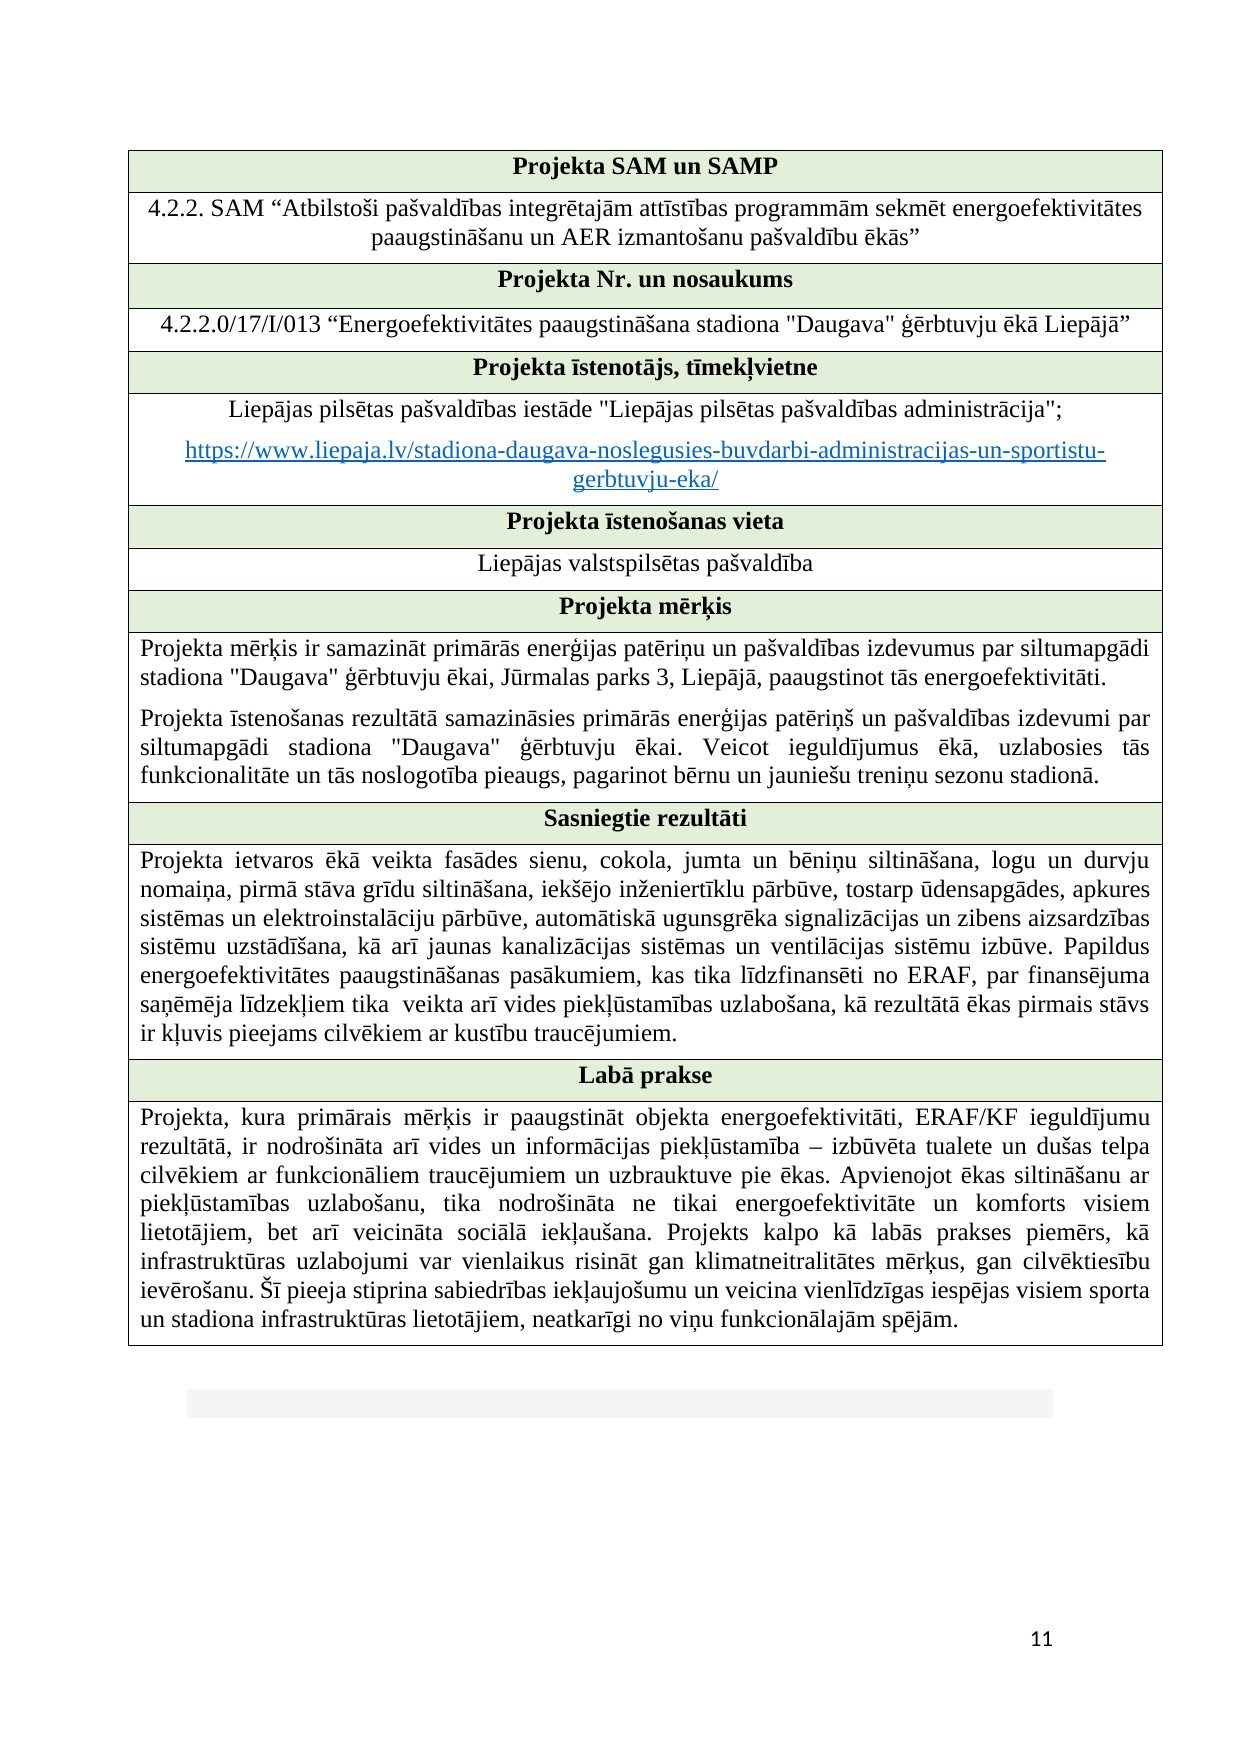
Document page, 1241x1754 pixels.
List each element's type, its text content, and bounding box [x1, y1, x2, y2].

table_cell Projekta, kura primārais mērķis ir paaugstināt objekta energoefektivitāti, ERAF/KF ieguldījumu rezultātā, ir nodrošināta arī vides un informācijas piekļūstamība – izbūvēta tualete un dušas telpa cilvēkiem ar funkcionāliem traucējumiem un uzbrauktuve pie ēkas. Apvienojot ēkas siltināšanu ar piekļūstamības uzlabošanu, tika nodrošināta ne tikai energoefektivitāte un komforts visiem lietotājiem, bet arī veicināta sociālā iekļaušana. Projekts kalpo kā labās prakses piemērs, kā infrastruktūras uzlabojumi var vienlaikus risināt gan klimatneitralitātes mērķus, gan cilvēktiesību ievērošanu. Šī pieeja stiprina sabiedrības iekļaujošumu un veicina vienlīdzīgas iespējas visiem sporta un stadiona infrastruktūras lietotājiem, neatkarīgi no viņu funkcionālajām spējām. [129, 1102, 1162, 1345]
table_cell Sasniegtie rezultāti [129, 803, 1162, 844]
table_cell Liepājas valstspilsētas pašvaldība [129, 549, 1162, 590]
table_cell 4.2.2. SAM “Atbilstoši pašvaldības integrētajām attīstības programmām sekmēt energoefektivitātes paaugstināšanu un AER izmantošanu pašvaldību ēkās” [129, 193, 1162, 263]
table_cell Projekta mērķis [129, 591, 1162, 632]
table_cell Projekta mērķis ir samazināt primārās enerģijas patēriņu un pašvaldības izdevumus par siltumapgādi stadiona "Daugava" ģērbtuvju ēkai, Jūrmalas parks 3, Liepājā, paaugstinot tās energoefektivitāti. Projekta īstenošanas rezultātā samazināsies primārās enerģijas patēriņš un pašvaldības izdevumi par siltumapgādi stadiona "Daugava" ģērbtuvju ēkai. Veicot ieguldījumus ēkā, uzlabosies tās funkcionalitāte un tās noslogotība pieaugs, pagarinot bērnu un jauniešu treniņu sezonu stadionā. [129, 633, 1162, 802]
table_cell Liepājas pilsētas pašvaldības iestāde "Liepājas pilsētas pašvaldības administrācija"; https://www.liepaja.lv/stadiona-daugava-noslegusies-buvdarbi-administracijas-un-sportistu-gerbtuvju-eka/ [129, 394, 1162, 505]
table_cell Projekta īstenotājs, tīmekļvietne [129, 352, 1162, 393]
table_cell 4.2.2.0/17/I/013 “Energoefektivitātes paaugstināšana stadiona "Daugava" ģērbtuvju ēkā Liepājā” [129, 309, 1162, 351]
table_cell Projekta Nr. un nosaukums [129, 264, 1162, 308]
table_cell Projekta ietvaros ēkā veikta fasādes sienu, cokola, jumta un bēniņu siltināšana, logu un durvju nomaiņa, pirmā stāva grīdu siltināšana, iekšējo inženiertīklu pārbūve, tostarp ūdensapgādes, apkures sistēmas un elektroinstalāciju pārbūve, automātiskā ugunsgrēka signalizācijas un zibens aizsardzības sistēmu uzstādīšana, kā arī jaunas kanalizācijas sistēmas un ventilācijas sistēmu izbūve. Papildus energoefektivitātes paaugstināšanas pasākumiem, kas tika līdzfinansēti no ERAF, par finansējuma saņēmēja līdzekļiem tika veikta arī vides piekļūstamības uzlabošana, kā rezultātā ēkas pirmais stāvs ir kļuvis pieejams cilvēkiem ar kustību traucējumiem. [129, 845, 1162, 1059]
table_cell Labā prakse [129, 1060, 1162, 1101]
table_header Projekta SAM un SAMP [129, 151, 1162, 192]
table_cell Projekta īstenošanas vieta [129, 506, 1162, 547]
